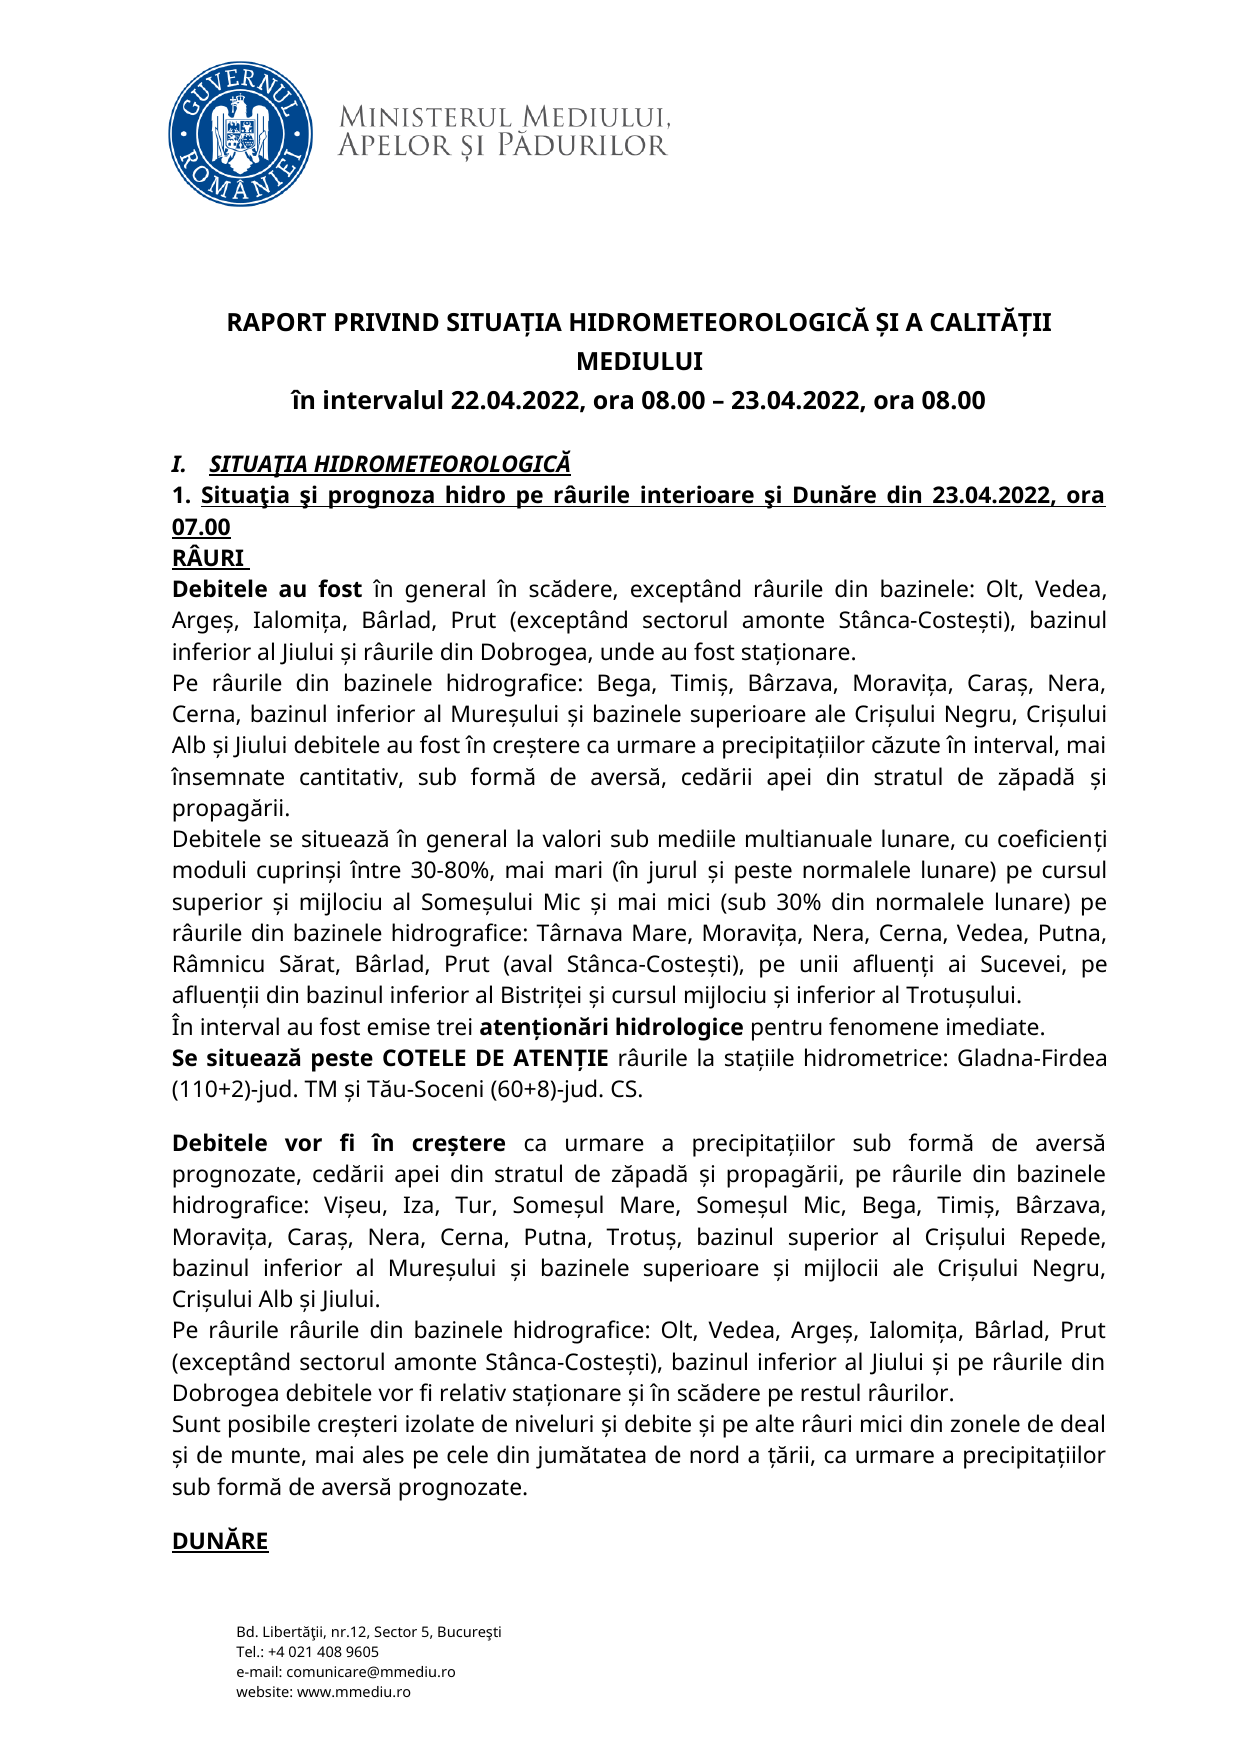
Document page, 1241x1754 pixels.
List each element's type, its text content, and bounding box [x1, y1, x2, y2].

text Debitele se situează în general la valori sub mediile multianuale lunare, cu coeficienţi moduli cuprinşi între 30-80%, mai mari (în jurul și peste normalele lunare) pe cursul superior și mijlociu al Someșului Mic și mai mici (sub 30% din normalele lunare) pe râurile din bazinele hidrografice: Târnava Mare, Moravița, Nera, Cerna, Vedea, Putna, Râmnicu Sărat, Bârlad, Prut (aval Stânca-Costești), pe unii afluenți ai Sucevei, pe afluenții din bazinul inferior al Bistriței și cursul mijlociu și inferior al Trotușului. [172, 823, 1109, 1010]
text DUNĂRE [172, 1524, 1107, 1556]
text Debitele vor fi în creștere ca urmare a precipitațiilor sub formă de aversă prognozate, cedării apei din stratul de zăpadă și propagării, pe râurile din bazinele hidrografice: Vișeu, Iza, Tur, Someșul Mare, Someșul Mic, Bega, Timiș, Bârzava, Moravița, Caraș, Nera, Cerna, Putna, Trotuș, bazinul superior al Crișului Repede, bazinul inferior al Mureșului și bazinele superioare și mijlocii ale Crișului Negru, Crișului Alb și Jiului. [172, 1127, 1107, 1314]
picture [165, 59, 697, 207]
text În interval au fost emise trei atenționări hidrologice pentru fenomene imediate. [172, 1010, 1109, 1042]
text Pe râurile din bazinele hidrografice: Bega, Timiș, Bârzava, Moravița, Caraș, Nera, Cerna, bazinul inferior al Mureșului și bazinele superioare ale Crișului Negru, Crișului Alb și Jiului debitele au fost în creștere ca urmare a precipitațiilor căzute în interval, mai însemnate cantitativ, sub formă de aversă, cedării apei din stratul de zăpadă și propagării. [172, 667, 1107, 823]
text I. SITUAŢIA HIDROMETEOROLOGICĂ [172, 448, 1107, 479]
text RAPORT PRIVIND SITUAŢIA HIDROMETEOROLOGICĂ ŞI A CALITĂŢII MEDIULUI [172, 304, 1107, 378]
text RÂURI [172, 542, 1107, 573]
text Se situează peste COTELE DE ATENȚIE râurile la stațiile hidrometrice: Gladna-Firdea (110+2)-jud. TM și Tău-Soceni (60+8)-jud. CS. [172, 1042, 1109, 1104]
text Sunt posibile creșteri izolate de niveluri și debite și pe alte râuri mici din zonele de deal și de munte, mai ales pe cele din jumătatea de nord a țării, ca urmare a precipitațiilor sub formă de aversă prognozate. [172, 1408, 1107, 1502]
text 1. Situaţia şi prognoza hidro pe râurile interioare şi Dunăre din 23.04.2022, ora 07.00 [172, 479, 1107, 542]
text Debitele au fost în general în scădere, exceptând râurile din bazinele: Olt, Vedea, Argeş, Ialomița, Bârlad, Prut (exceptând sectorul amonte Stânca-Costeşti), bazinul inferior al Jiului şi râurile din Dobrogea, unde au fost staționare. [172, 573, 1109, 667]
text Pe râurile râurile din bazinele hidrografice: Olt, Vedea, Argeş, Ialomița, Bârlad, Prut (exceptând sectorul amonte Stânca-Costeşti), bazinul inferior al Jiului şi pe râurile din Dobrogea debitele vor fi relativ staționare și în scădere pe restul râurilor. [172, 1314, 1107, 1408]
text în intervalul 22.04.2022, ora 08.00 – 23.04.2022, ora 08.00 [172, 383, 1107, 417]
